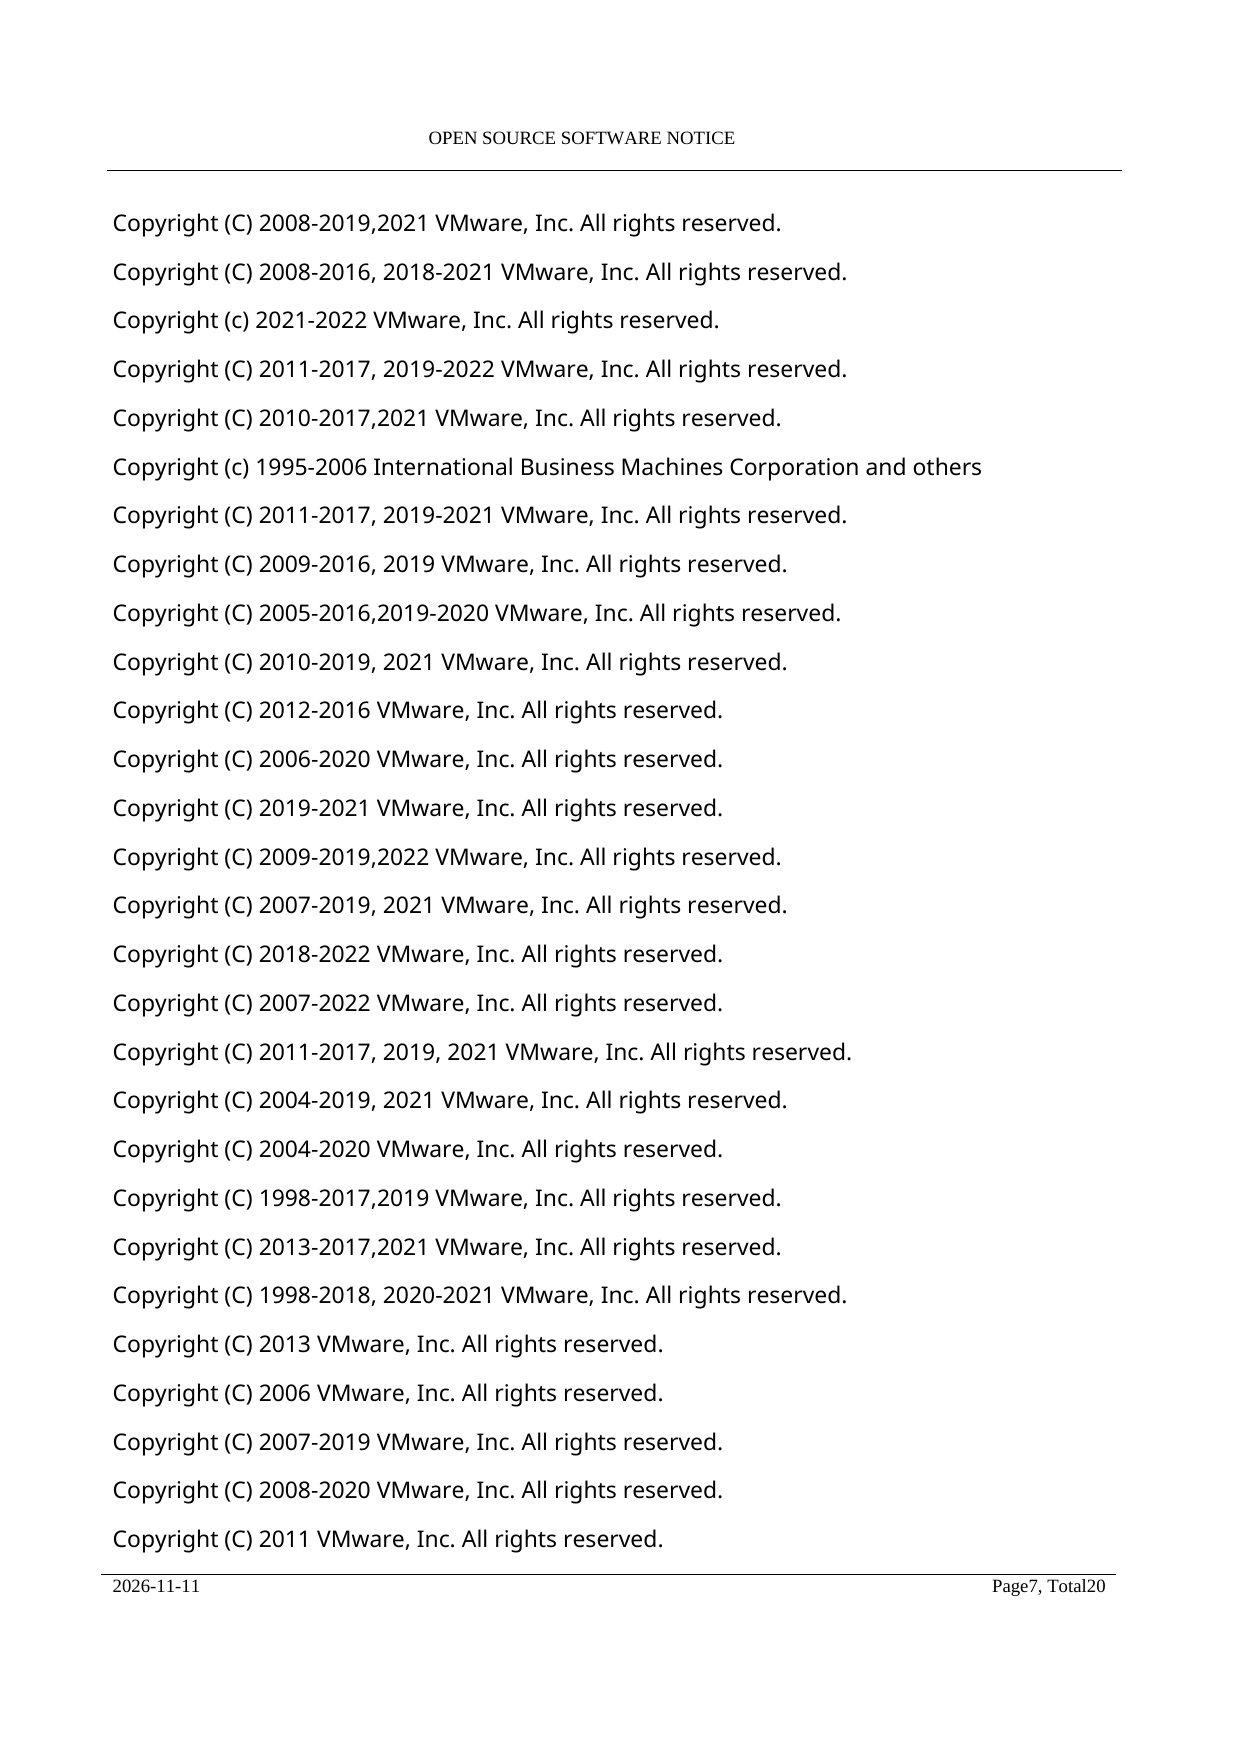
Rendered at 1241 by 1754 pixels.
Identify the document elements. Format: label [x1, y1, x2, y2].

text [112, 206, 1128, 1555]
